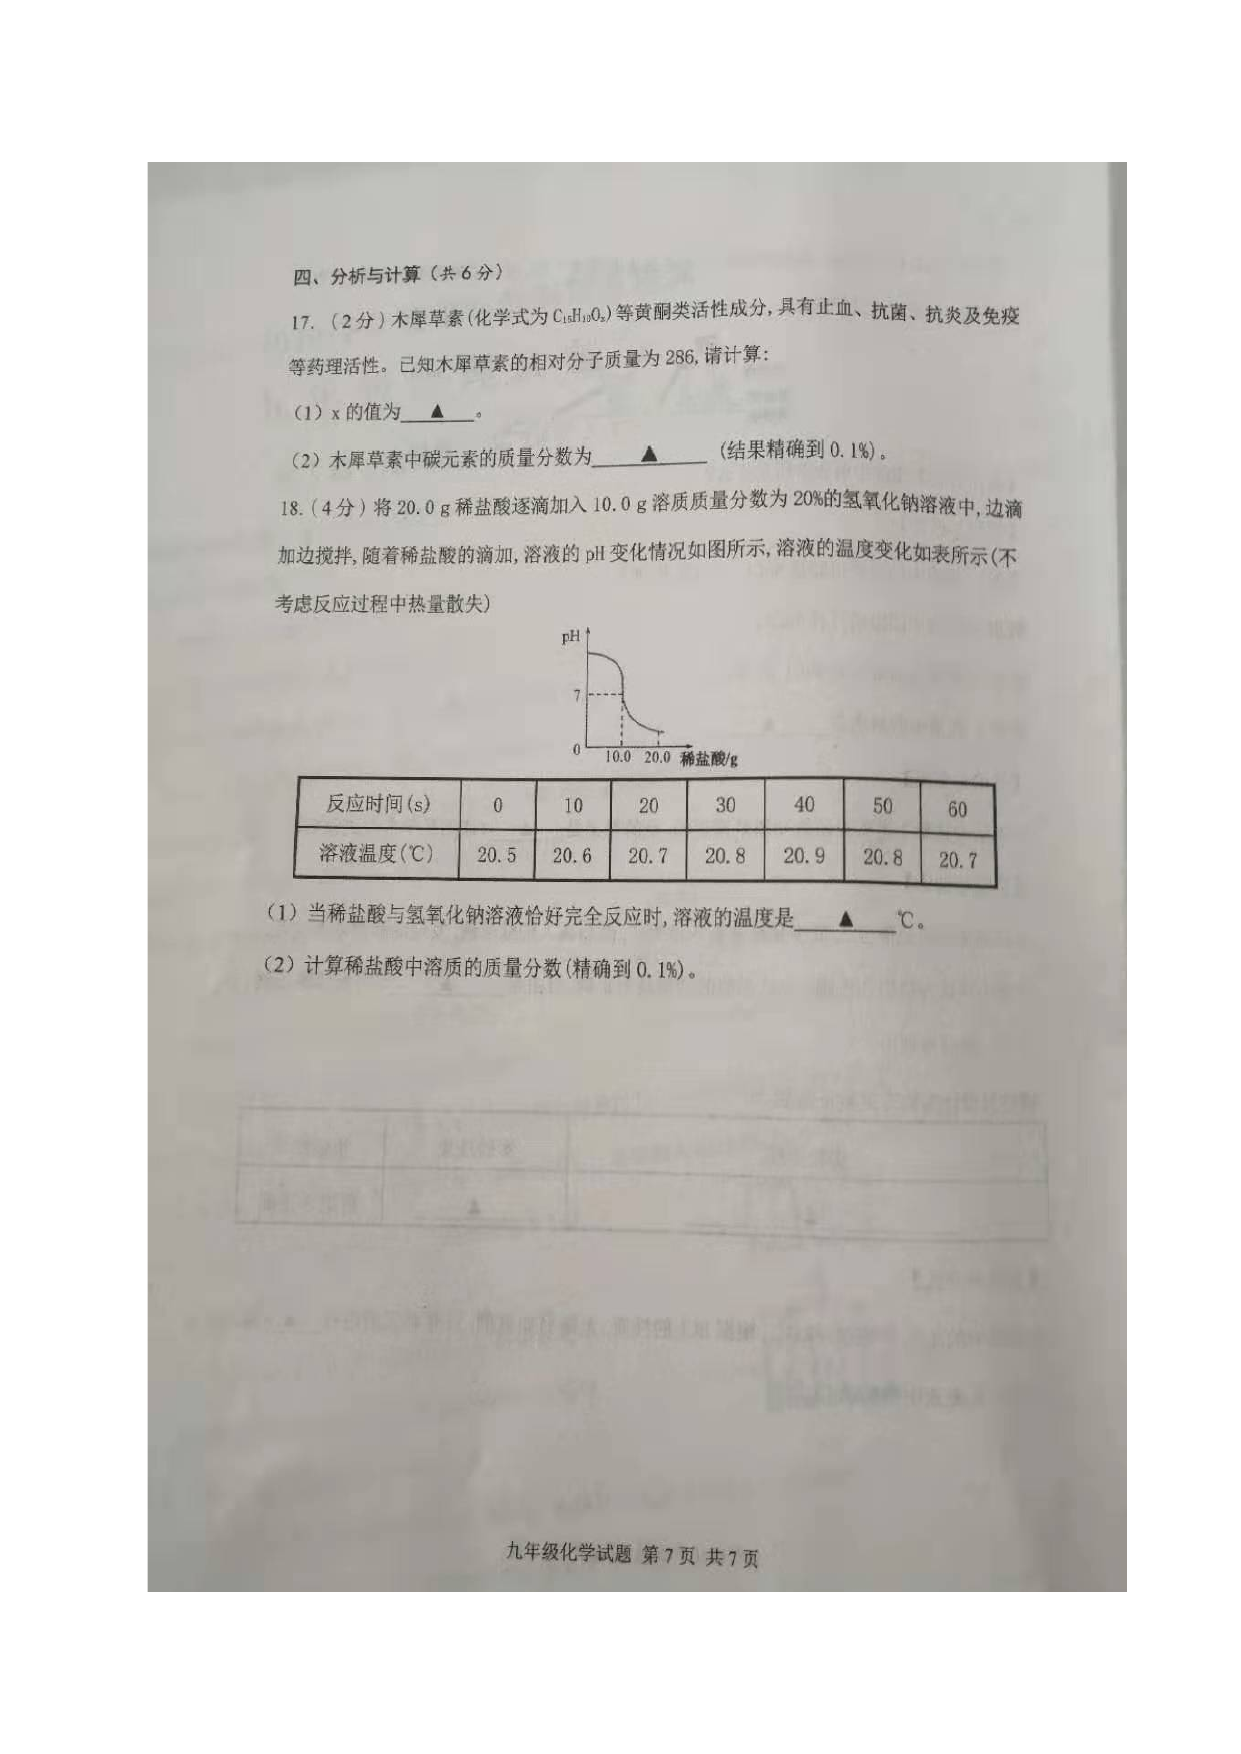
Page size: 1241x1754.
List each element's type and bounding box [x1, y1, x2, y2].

picture [147, 162, 1127, 1592]
